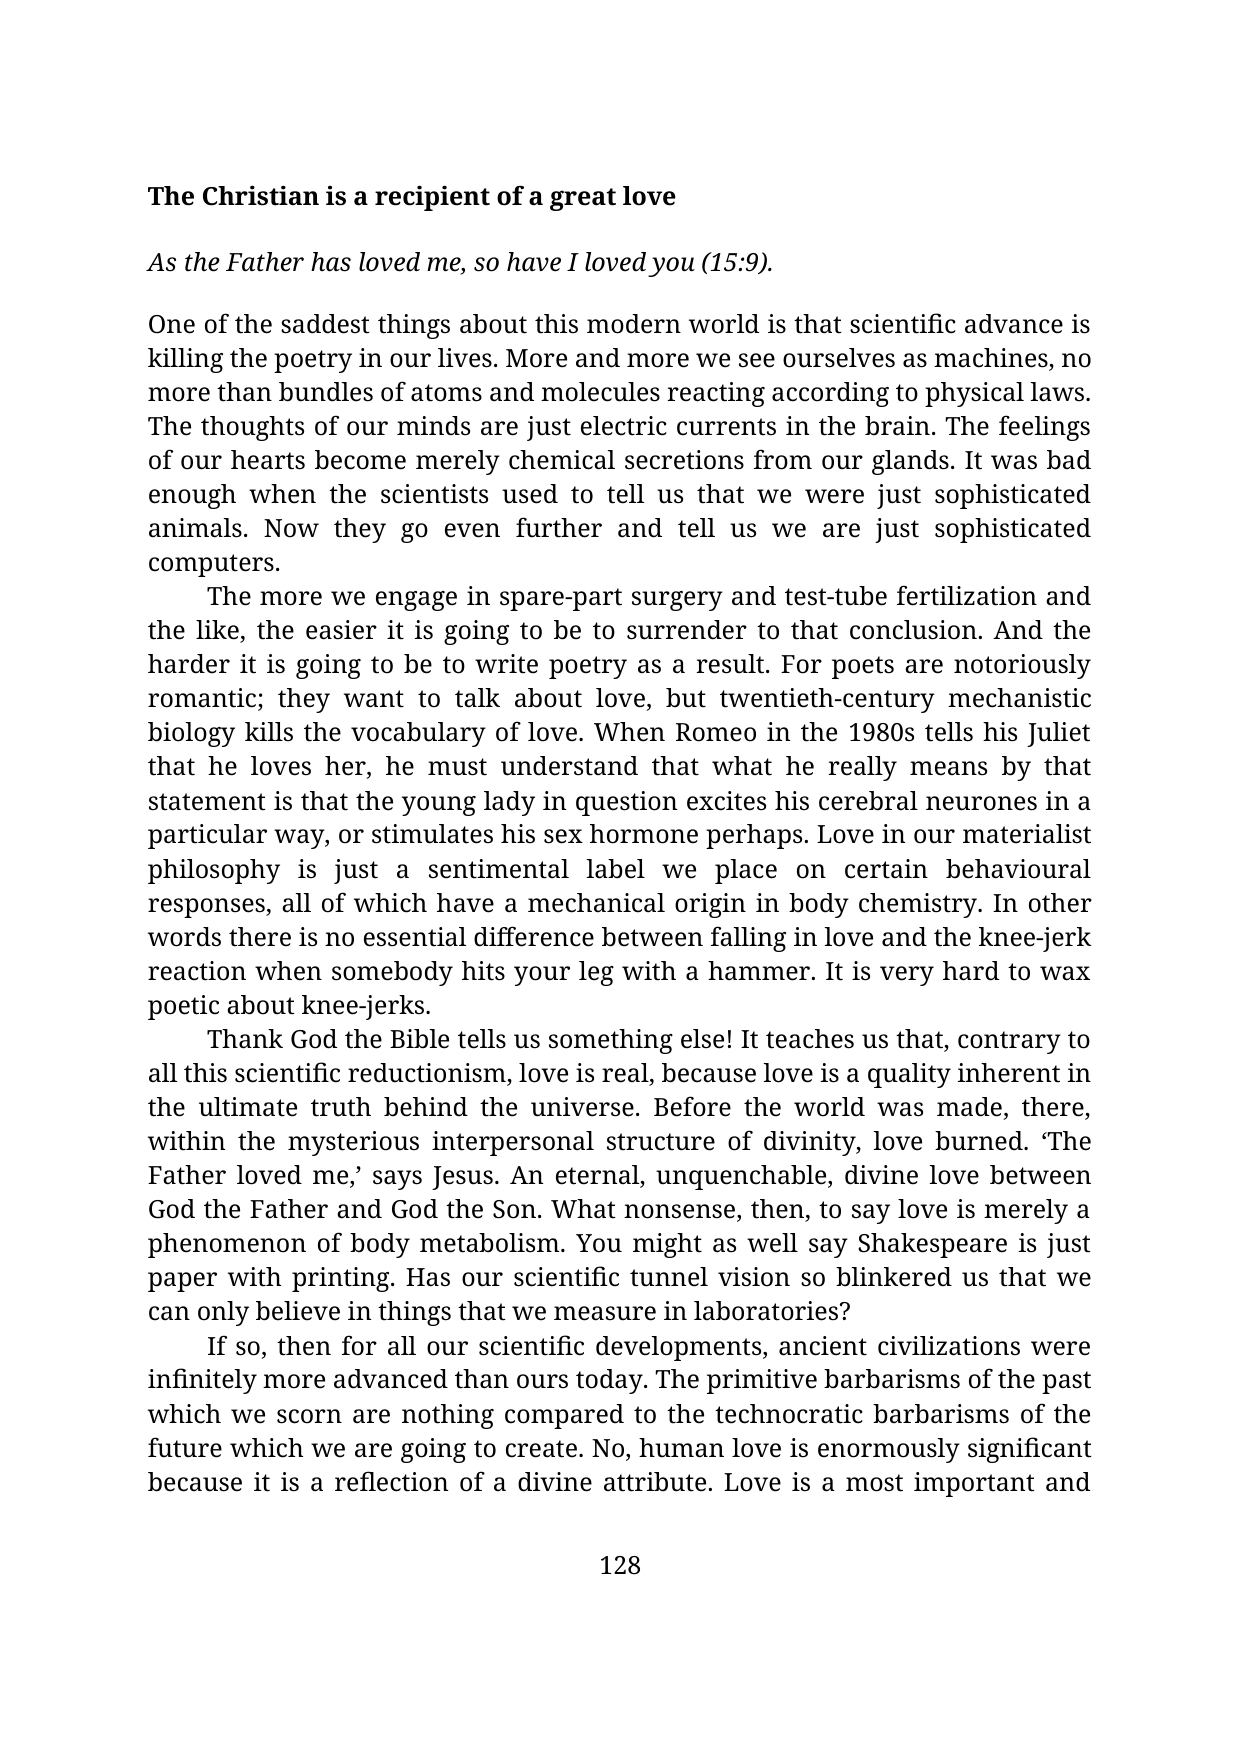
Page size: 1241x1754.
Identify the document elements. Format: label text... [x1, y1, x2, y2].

text As the Father has loved me, so have I loved you (15:9). [148, 244, 1093, 278]
text Thank God the Bible tells us something else! It teaches us that, contrary to all this scientific reductionism, love is real, because love is a quality inherent in the ultimate truth behind the universe. Before the world was made, there, within the mysterious interpersonal structure of divinity, love burned. ‘The Father loved me,’ says Jesus. An eternal, unquenchable, divine love between God the Father and God the Son. What nonsense, then, to say love is merely a phenomenon of body metabolism. You might as well say Shakespeare is just paper with printing. Has our scientific tunnel vision so blinkered us that we can only believe in things that we measure in laboratories? [148, 1022, 1093, 1328]
text One of the saddest things about this modern world is that scientific advance is killing the poetry in our lives. More and more we see ourselves as machines, no more than bundles of atoms and molecules reacting according to physical laws. The thoughts of our minds are just electric currents in the brain. The feelings of our hearts become merely chemical secretions from our glands. It was bad enough when the scientists used to tell us that we were just sophisticated animals. Now they go even further and tell us we are just sophisticated computers. [148, 306, 1093, 579]
text The more we engage in spare-part surgery and test-tube fertilization and the like, the easier it is going to be to surrender to that conclusion. And the harder it is going to be to write poetry as a result. For poets are notoriously romantic; they want to talk about love, but twentieth-century mechanistic biology kills the vocabulary of love. When Romeo in the 1980s tells his Juliet that he loves her, he must understand that what he really means by that statement is that the young lady in question excites his cerebral neurones in a particular way, or stimulates his sex hormone perhaps. Love in our materialist philosophy is just a sentimental label we place on certain behavioural responses, all of which have a mechanical origin in body chemistry. In other words there is no essential difference between falling in love and the knee-jerk reaction when somebody hits your leg with a hammer. It is very hard to wax poetic about knee-jerks. [148, 579, 1093, 1022]
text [148, 1328, 1093, 1498]
text The Christian is a recipient of a great love [148, 179, 1093, 213]
